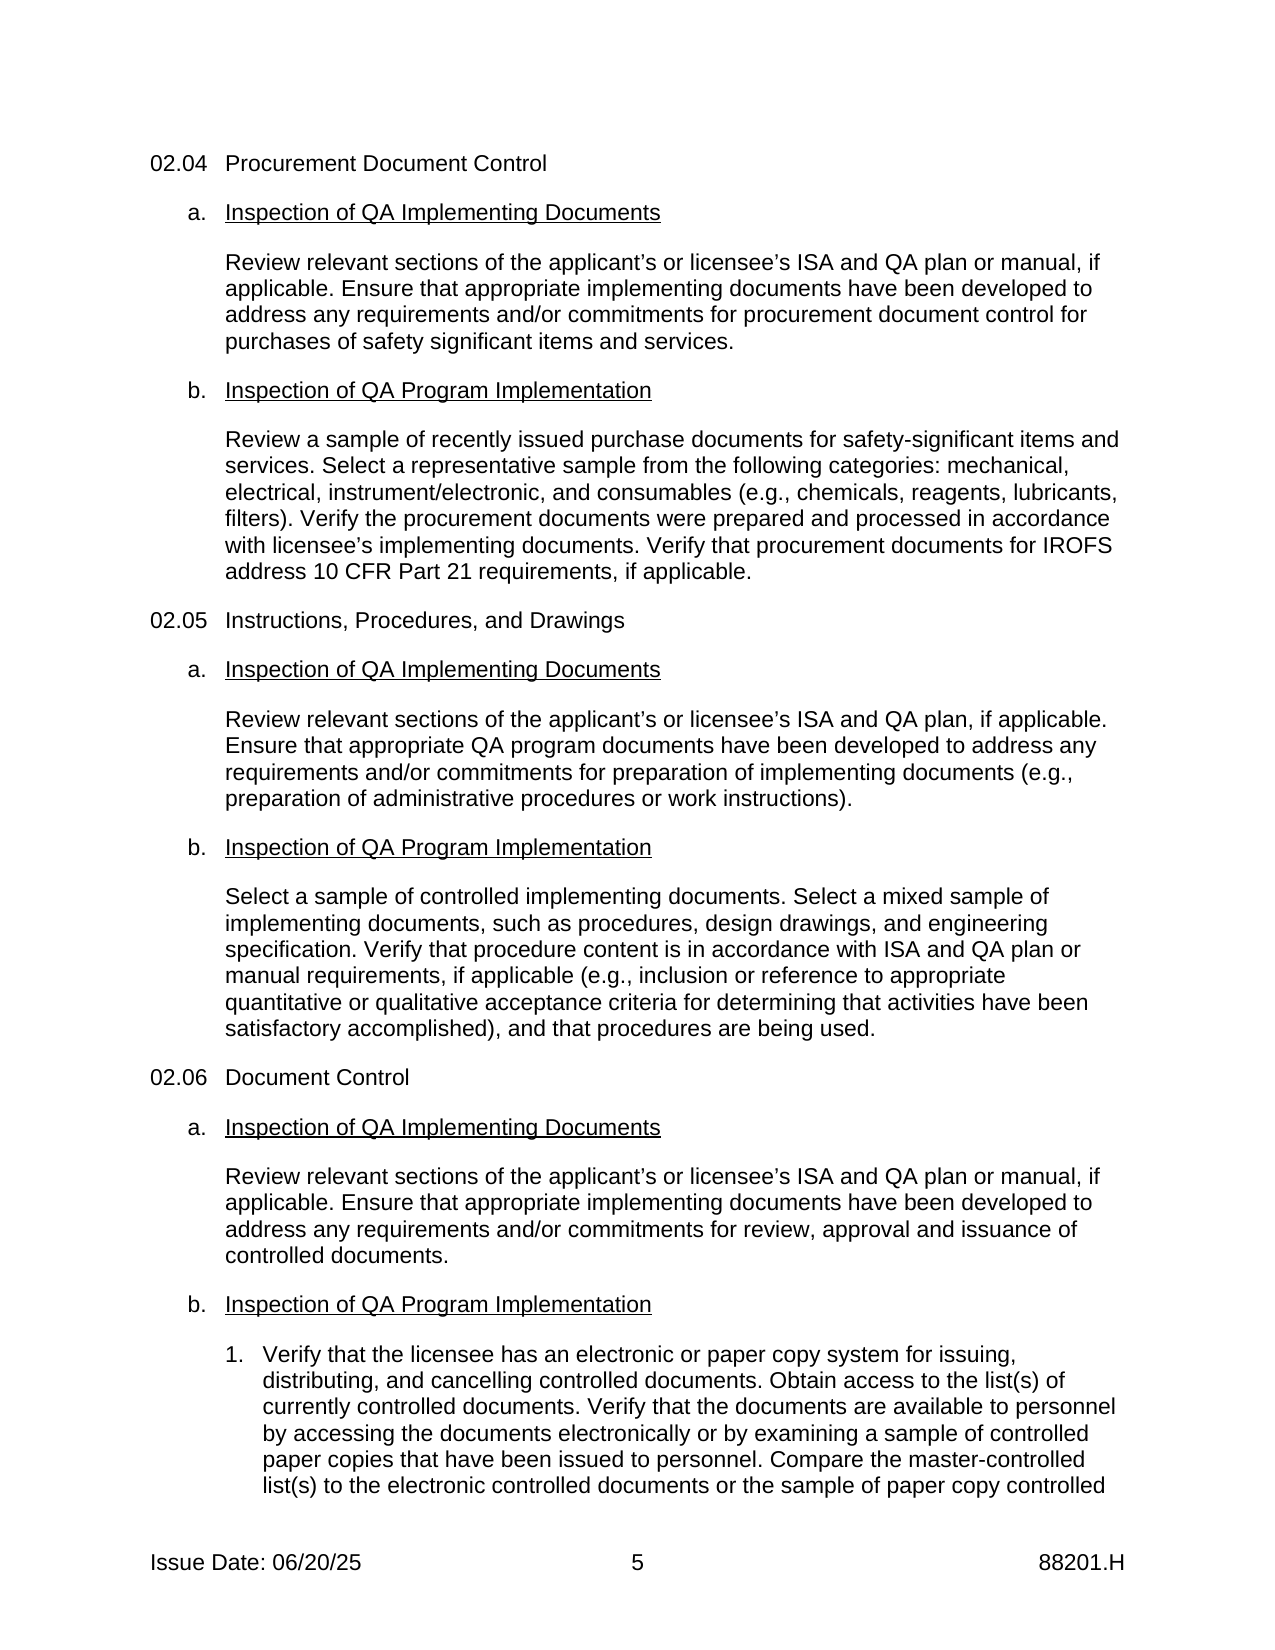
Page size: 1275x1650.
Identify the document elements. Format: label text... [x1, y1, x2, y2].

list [225, 1341, 1125, 1499]
list Inspection of QA Program Implementation [187, 377, 1125, 403]
list Inspection of QA Implementing Documents [187, 199, 1125, 226]
list Inspection of QA Program Implementation [187, 1291, 1125, 1318]
text Select a sample of controlled implementing documents. Select a mixed sample of implementing documents, such as procedures, design drawings, and engineering specification. Verify that procedure content is in accordance with ISA and QA plan or manual requirements, if applicable (e.g., inclusion or reference to appropriate quantitative or qualitative acceptance criteria for determining that activities have been satisfactory accomplished), and that procedures are being used. [225, 883, 1125, 1041]
list Inspection of QA Implementing Documents [187, 1114, 1125, 1140]
subtitle 02.06 Document Control [150, 1064, 1125, 1091]
text Review relevant sections of the applicant’s or licensee’s ISA and QA plan or manual, if applicable. Ensure that appropriate implementing documents have been developed to address any requirements and/or commitments for review, approval and issuance of controlled documents. [225, 1163, 1125, 1268]
list Inspection of QA Implementing Documents [187, 656, 1125, 683]
list Inspection of QA Program Implementation [187, 834, 1125, 860]
text Review relevant sections of the applicant’s or licensee’s ISA and QA plan or manual, if applicable. Ensure that appropriate implementing documents have been developed to address any requirements and/or commitments for procurement document control for purchases of safety significant items and services. [225, 248, 1125, 354]
subtitle 02.04 Procurement Document Control [150, 150, 1125, 176]
subtitle 02.05 Instructions, Procedures, and Drawings [150, 607, 1125, 633]
text Review relevant sections of the applicant’s or licensee’s ISA and QA plan, if applicable. Ensure that appropriate QA program documents have been developed to address any requirements and/or commitments for preparation of implementing documents (e.g., preparation of administrative procedures or work instructions). [225, 706, 1125, 811]
text Review a sample of recently issued purchase documents for safety-significant items and services. Select a representative sample from the following categories: mechanical, electrical, instrument/electronic, and consumables (e.g., chemicals, reagents, lubricants, filters). Verify the procurement documents were prepared and processed in accordance with licensee’s implementing documents. Verify that procurement documents for IROFS address 10 CFR Part 21 requirements, if applicable. [225, 426, 1125, 584]
